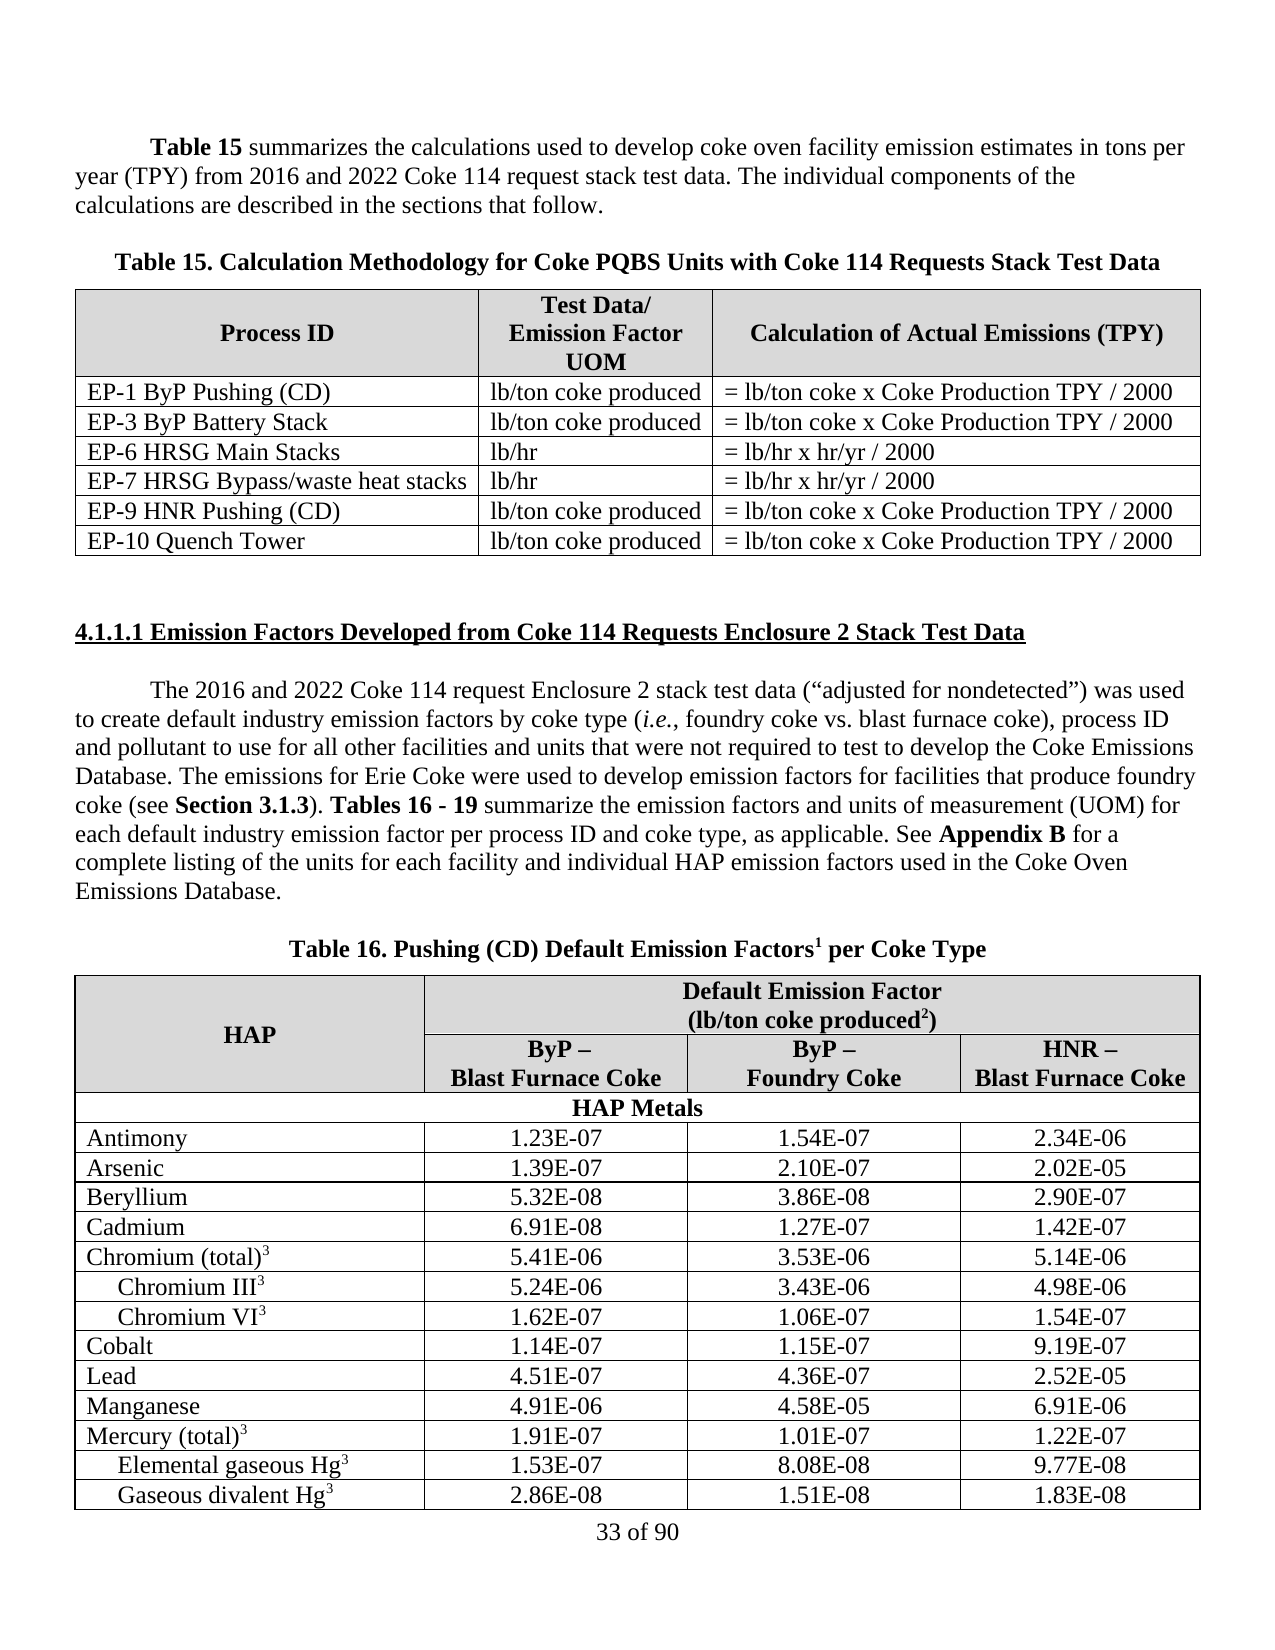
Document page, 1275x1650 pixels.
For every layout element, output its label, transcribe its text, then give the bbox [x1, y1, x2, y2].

table_cell 1.22E-07 [961, 1421, 1199, 1449]
table_cell 2.86E-08 [425, 1480, 687, 1509]
text Table 16. Pushing (CD) Default Emission Factors1 per Coke Type [75, 934, 1200, 962]
table_cell 1.54E-07 [688, 1123, 960, 1152]
table_cell 3.53E-06 [688, 1242, 960, 1271]
table_header Default Emission Factor (lb/ton coke produced2) [425, 976, 1199, 1033]
table_cell 4.58E-05 [688, 1391, 960, 1420]
table_cell 2.90E-07 [961, 1183, 1199, 1211]
table_cell 6.91E-06 [961, 1391, 1199, 1420]
table_header Calculation of Actual Emissions (TPY) [713, 290, 1200, 376]
table_cell 1.39E-07 [425, 1153, 687, 1181]
table_cell 2.10E-07 [688, 1153, 960, 1181]
table_cell Lead [76, 1361, 424, 1390]
table_cell EP-6 HRSG Main Stacks [76, 437, 478, 465]
table_cell = lb/ton coke x Coke Production TPY / 2000 [713, 407, 1200, 436]
table_cell Gaseous divalent Hg3 [76, 1480, 424, 1509]
table_cell EP-7 HRSG Bypass/waste heat stacks [76, 466, 478, 495]
table_cell 1.53E-07 [425, 1451, 687, 1479]
table_cell 6.91E-08 [425, 1212, 687, 1241]
table_cell 4.91E-06 [425, 1391, 687, 1420]
table_cell = lb/ton coke x Coke Production TPY / 2000 [713, 496, 1200, 525]
table_cell 8.08E-08 [688, 1451, 960, 1479]
table_cell 1.15E-07 [688, 1331, 960, 1360]
table_cell Chromium III3 [76, 1272, 424, 1301]
table_cell EP-1 ByP Pushing (CD) [76, 377, 478, 406]
table_cell = lb/ton coke x Coke Production TPY / 2000 [713, 377, 1200, 406]
table_cell = lb/hr x hr/yr / 2000 [713, 437, 1200, 465]
table_cell Chromium (total)3 [76, 1242, 424, 1271]
table_cell ByP – Foundry Coke [688, 1035, 960, 1092]
table_cell 2.02E-05 [961, 1153, 1199, 1181]
table_cell Elemental gaseous Hg3 [76, 1451, 424, 1479]
table_cell lb/ton coke produced [479, 407, 712, 436]
text The 2016 and 2022 Coke 114 request Enclosure 2 stack test data (“adjusted for nondetected”) was used to create default industry emission factors by coke type (i.e., foundry coke vs. blast furnace coke), process ID and pollutant to use for all other facilities and units that were not required to test to develop the Coke Emissions Database. The emissions for Erie Coke were used to develop emission factors for facilities that produce foundry coke (see Section 3.1.3). Tables 16 - 19 summarize the emission factors and units of measurement (UOM) for each default industry emission factor per process ID and coke type, as applicable. See Appendix B for a complete listing of the units for each facility and individual HAP emission factors used in the Coke Oven Emissions Database. [75, 675, 1200, 905]
table_cell 1.54E-07 [961, 1302, 1199, 1330]
table_cell 4.36E-07 [688, 1361, 960, 1390]
table_cell Arsenic [76, 1153, 424, 1181]
table_cell EP-9 HNR Pushing (CD) [76, 496, 478, 525]
table_cell 4.98E-06 [961, 1272, 1199, 1301]
table_cell lb/ton coke produced [479, 496, 712, 525]
table_cell Manganese [76, 1391, 424, 1420]
table_cell lb/hr [479, 437, 712, 465]
table_cell EP-10 Quench Tower [76, 526, 478, 555]
table_cell Cadmium [76, 1212, 424, 1241]
table_cell 1.27E-07 [688, 1212, 960, 1241]
table_cell 2.52E-05 [961, 1361, 1199, 1390]
table_cell Beryllium [76, 1183, 424, 1211]
table_cell 1.14E-07 [425, 1331, 687, 1360]
table_cell HNR – Blast Furnace Coke [961, 1035, 1199, 1092]
table_cell lb/ton coke produced [479, 377, 712, 406]
table_cell = lb/hr x hr/yr / 2000 [713, 466, 1200, 495]
table_cell 9.77E-08 [961, 1451, 1199, 1479]
table_cell 5.14E-06 [961, 1242, 1199, 1271]
table_header Process ID [76, 290, 478, 376]
table_cell Antimony [76, 1123, 424, 1152]
table_cell 3.86E-08 [688, 1183, 960, 1211]
table_cell 1.42E-07 [961, 1212, 1199, 1241]
table_cell = lb/ton coke x Coke Production TPY / 2000 [713, 526, 1200, 555]
table_cell HAP Metals [76, 1093, 1199, 1122]
text Table 15. Calculation Methodology for Coke PQBS Units with Coke 114 Requests Stack Test Data [75, 247, 1200, 276]
table_cell 1.83E-08 [961, 1480, 1199, 1509]
table_cell 1.01E-07 [688, 1421, 960, 1449]
table_cell 2.34E-06 [961, 1123, 1199, 1152]
table_cell 1.91E-07 [425, 1421, 687, 1449]
table_cell 5.32E-08 [425, 1183, 687, 1211]
subtitle 4.1.1.1 Emission Factors Developed from Coke 114 Requests Enclosure 2 Stack Test Data [75, 617, 1200, 646]
table_cell 9.19E-07 [961, 1331, 1199, 1360]
table_cell ByP – Blast Furnace Coke [425, 1035, 687, 1092]
table_cell Cobalt [76, 1331, 424, 1360]
table_header HAP [76, 976, 424, 1092]
table_cell lb/ton coke produced [479, 526, 712, 555]
table_cell Mercury (total)3 [76, 1421, 424, 1449]
table_cell 3.43E-06 [688, 1272, 960, 1301]
table_cell 1.62E-07 [425, 1302, 687, 1330]
text Table 15 summarizes the calculations used to develop coke oven facility emission estimates in tons per year (TPY) from 2016 and 2022 Coke 114 request stack test data. The individual components of the calculations are described in the sections that follow. [75, 132, 1200, 219]
table_cell 1.23E-07 [425, 1123, 687, 1152]
table_cell 4.51E-07 [425, 1361, 687, 1390]
table_cell 1.51E-08 [688, 1480, 960, 1509]
table_cell 5.41E-06 [425, 1242, 687, 1271]
table_cell 1.06E-07 [688, 1302, 960, 1330]
table_cell EP-3 ByP Battery Stack [76, 407, 478, 436]
table_cell Chromium VI3 [76, 1302, 424, 1330]
table_cell lb/hr [479, 466, 712, 495]
table_header Test Data/ Emission Factor UOM [479, 290, 712, 376]
table_cell 5.24E-06 [425, 1272, 687, 1301]
